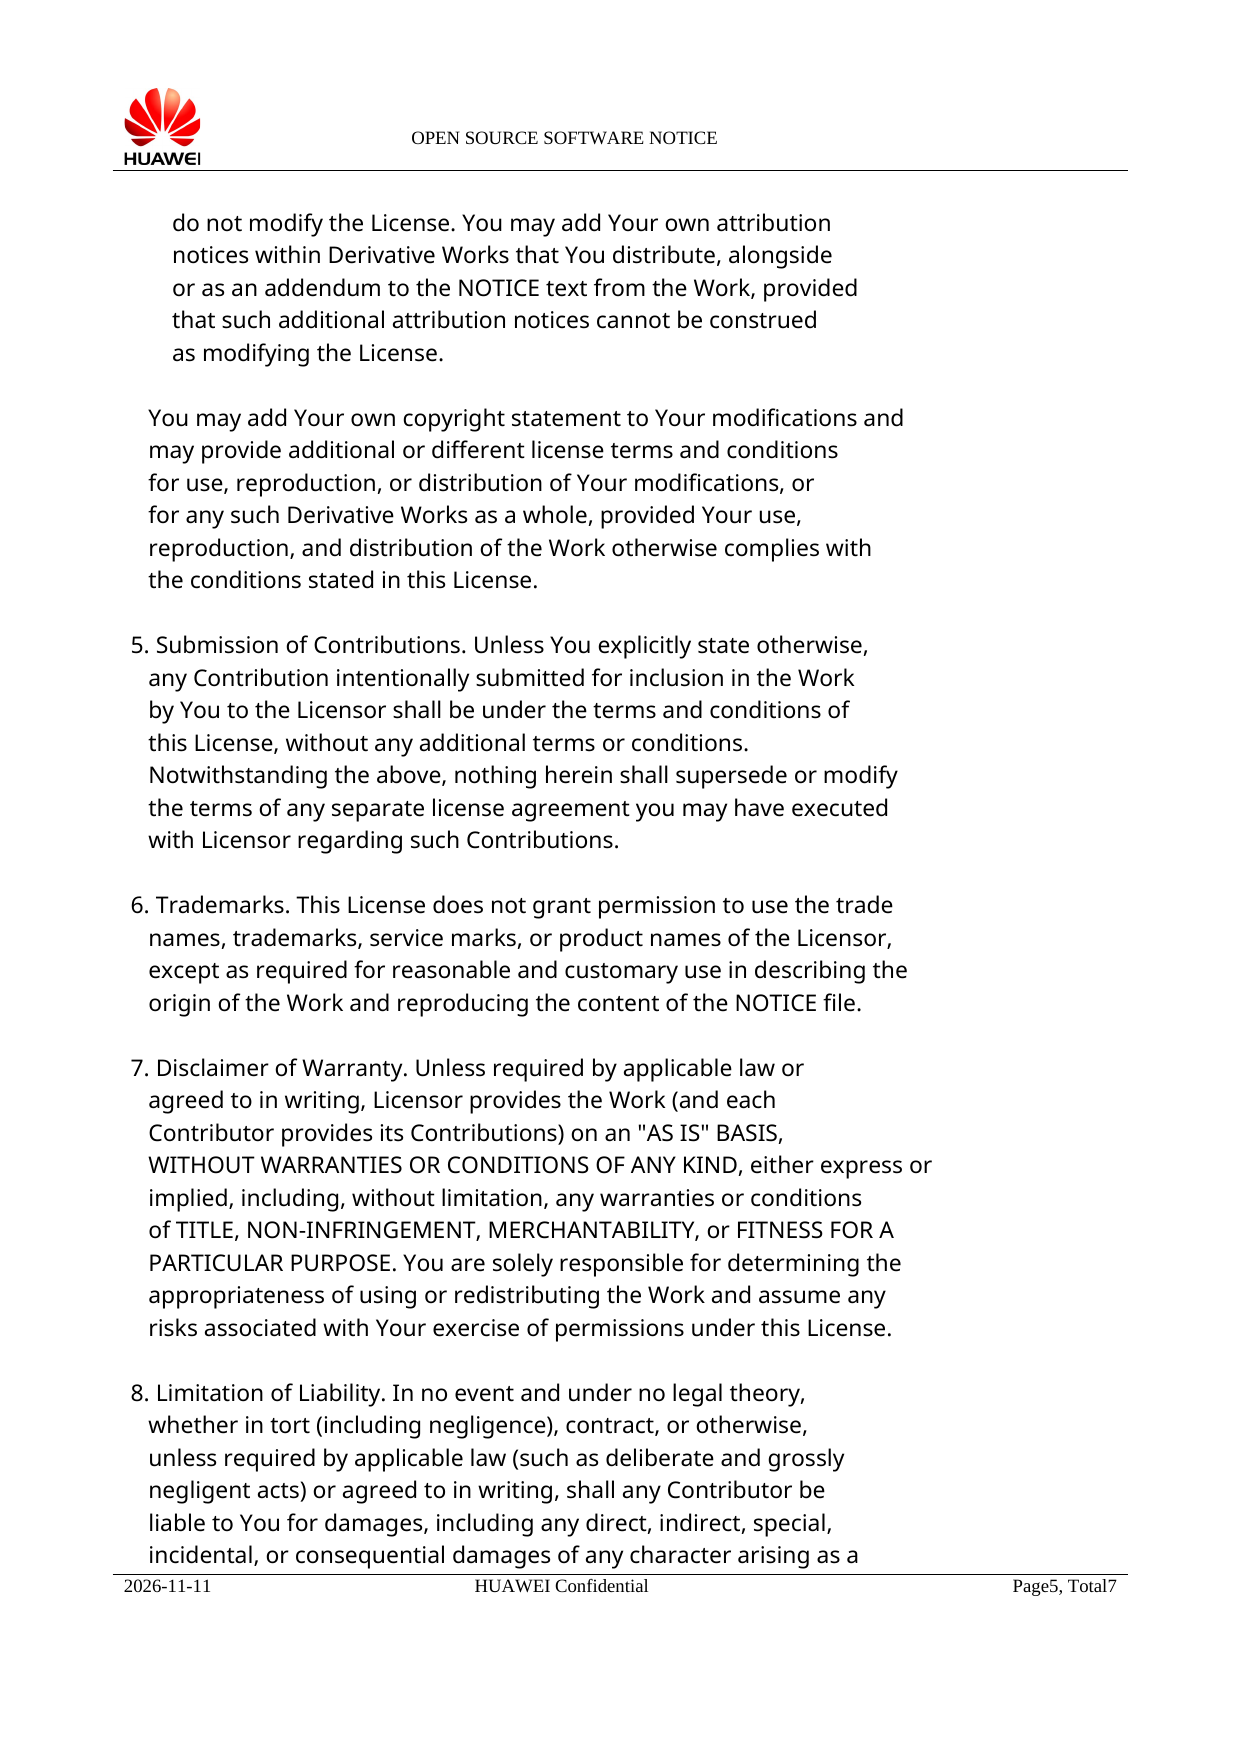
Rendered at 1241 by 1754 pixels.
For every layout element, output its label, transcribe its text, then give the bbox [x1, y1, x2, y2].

text except as required for reasonable and customary use in describing the [112, 954, 1128, 986]
text Notwithstanding the above, nothing herein shall supersede or modify [112, 759, 1128, 791]
text for use, reproduction, or distribution of Your modifications, or [112, 466, 1128, 499]
text incidental, or consequential damages of any character arising as a [112, 1539, 1128, 1571]
text reproduction, and distribution of the Work otherwise complies with [112, 531, 1128, 564]
text agreed to in writing, Licensor provides the Work (and each [112, 1084, 1128, 1116]
text by You to the Licensor shall be under the terms and conditions of [112, 694, 1128, 726]
text 7. Disclaimer of Warranty. Unless required by applicable law or [112, 1051, 1128, 1084]
text 5. Submission of Contributions. Unless You explicitly state otherwise, [112, 629, 1128, 661]
picture [124, 88, 201, 165]
text do not modify the License. You may add Your own attribution [112, 206, 1128, 239]
text risks associated with Your exercise of permissions under this License. [112, 1311, 1128, 1344]
text negligent acts) or agreed to in writing, shall any Contributor be [112, 1474, 1128, 1506]
text Contributor provides its Contributions) on an "AS IS" BASIS, [112, 1116, 1128, 1149]
text liable to You for damages, including any direct, indirect, special, [112, 1506, 1128, 1539]
text 8. Limitation of Liability. In no event and under no legal theory, [112, 1376, 1128, 1409]
text or as an addendum to the NOTICE text from the Work, provided [112, 271, 1128, 304]
text unless required by applicable law (such as deliberate and grossly [112, 1441, 1128, 1474]
text the conditions stated in this License. [112, 564, 1128, 596]
text implied, including, without limitation, any warranties or conditions [112, 1181, 1128, 1214]
text as modifying the License. [112, 336, 1128, 369]
text PARTICULAR PURPOSE. You are solely responsible for determining the [112, 1246, 1128, 1279]
text 6. Trademarks. This License does not grant permission to use the trade [112, 889, 1128, 921]
text the terms of any separate license agreement you may have executed [112, 791, 1128, 824]
text this License, without any additional terms or conditions. [112, 726, 1128, 759]
text any Contribution intentionally submitted for inclusion in the Work [112, 661, 1128, 694]
text appropriateness of using or redistributing the Work and assume any [112, 1279, 1128, 1311]
text for any such Derivative Works as a whole, provided Your use, [112, 499, 1128, 531]
text origin of the Work and reproducing the content of the NOTICE file. [112, 986, 1128, 1019]
text of TITLE, NON-INFRINGEMENT, MERCHANTABILITY, or FITNESS FOR A [112, 1214, 1128, 1246]
text may provide additional or different license terms and conditions [112, 434, 1128, 466]
text notices within Derivative Works that You distribute, alongside [112, 239, 1128, 271]
text WITHOUT WARRANTIES OR CONDITIONS OF ANY KIND, either express or [112, 1149, 1128, 1181]
text names, trademarks, service marks, or product names of the Licensor, [112, 921, 1128, 954]
text You may add Your own copyright statement to Your modifications and [112, 401, 1128, 434]
text whether in tort (including negligence), contract, or otherwise, [112, 1409, 1128, 1441]
text with Licensor regarding such Contributions. [112, 824, 1128, 856]
text that such additional attribution notices cannot be construed [112, 304, 1128, 336]
